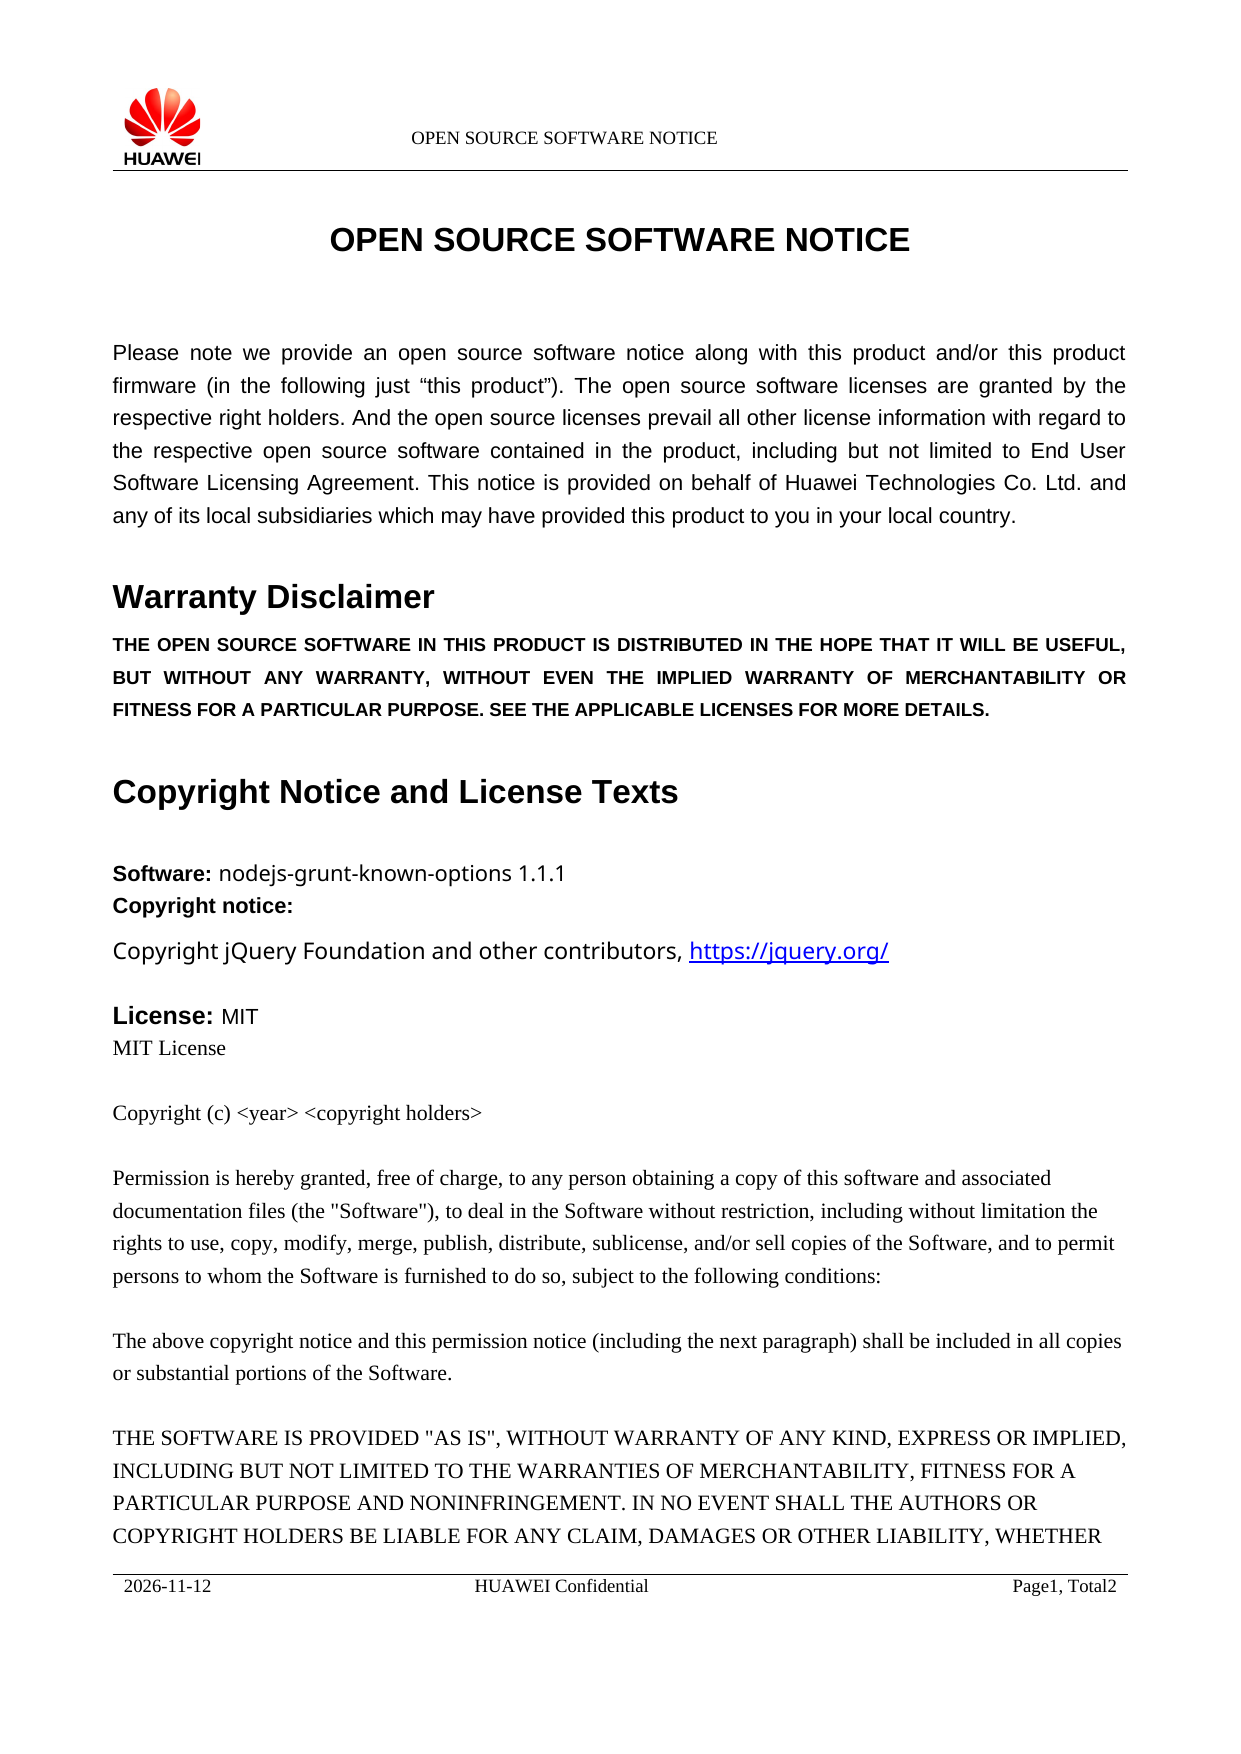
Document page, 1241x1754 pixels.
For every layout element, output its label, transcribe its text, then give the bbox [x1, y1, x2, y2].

text The open source software in this product is distributed in the hope that it will be useful, but WITHOUT ANY WARRANTY, without even the implied warranty of MERCHANTABILITY or FITNESS FOR A PARTICULAR PURPOSE. See the applicable licenses for more details. [112, 629, 1128, 726]
text License: MIT [112, 999, 1128, 1031]
picture [124, 88, 201, 165]
text Please note we provide an open source software notice along with this product and/or this product firmware (in the following just “this product”). The open source software licenses are granted by the respective right holders. And the open source licenses prevail all other license information with regard to the respective open source software contained in the product, including but not limited to End User Software Licensing Agreement. This notice is provided on behalf of Huawei Technologies Co. Ltd. and any of its local subsidiaries which may have provided this product to you in your local country. [112, 336, 1128, 531]
text OPEN SOURCE SOFTWARE NOTICE [112, 206, 1128, 271]
title Software: nodejs-grunt-known-options 1.1.1 [112, 856, 1128, 889]
text Warranty Disclaimer [112, 564, 1128, 629]
text Copyright notice: [112, 889, 1128, 921]
text Copyright jQuery Foundation and other contributors, https://jquery.org/ [112, 934, 1128, 966]
text Copyright Notice and License Texts [112, 759, 1128, 824]
